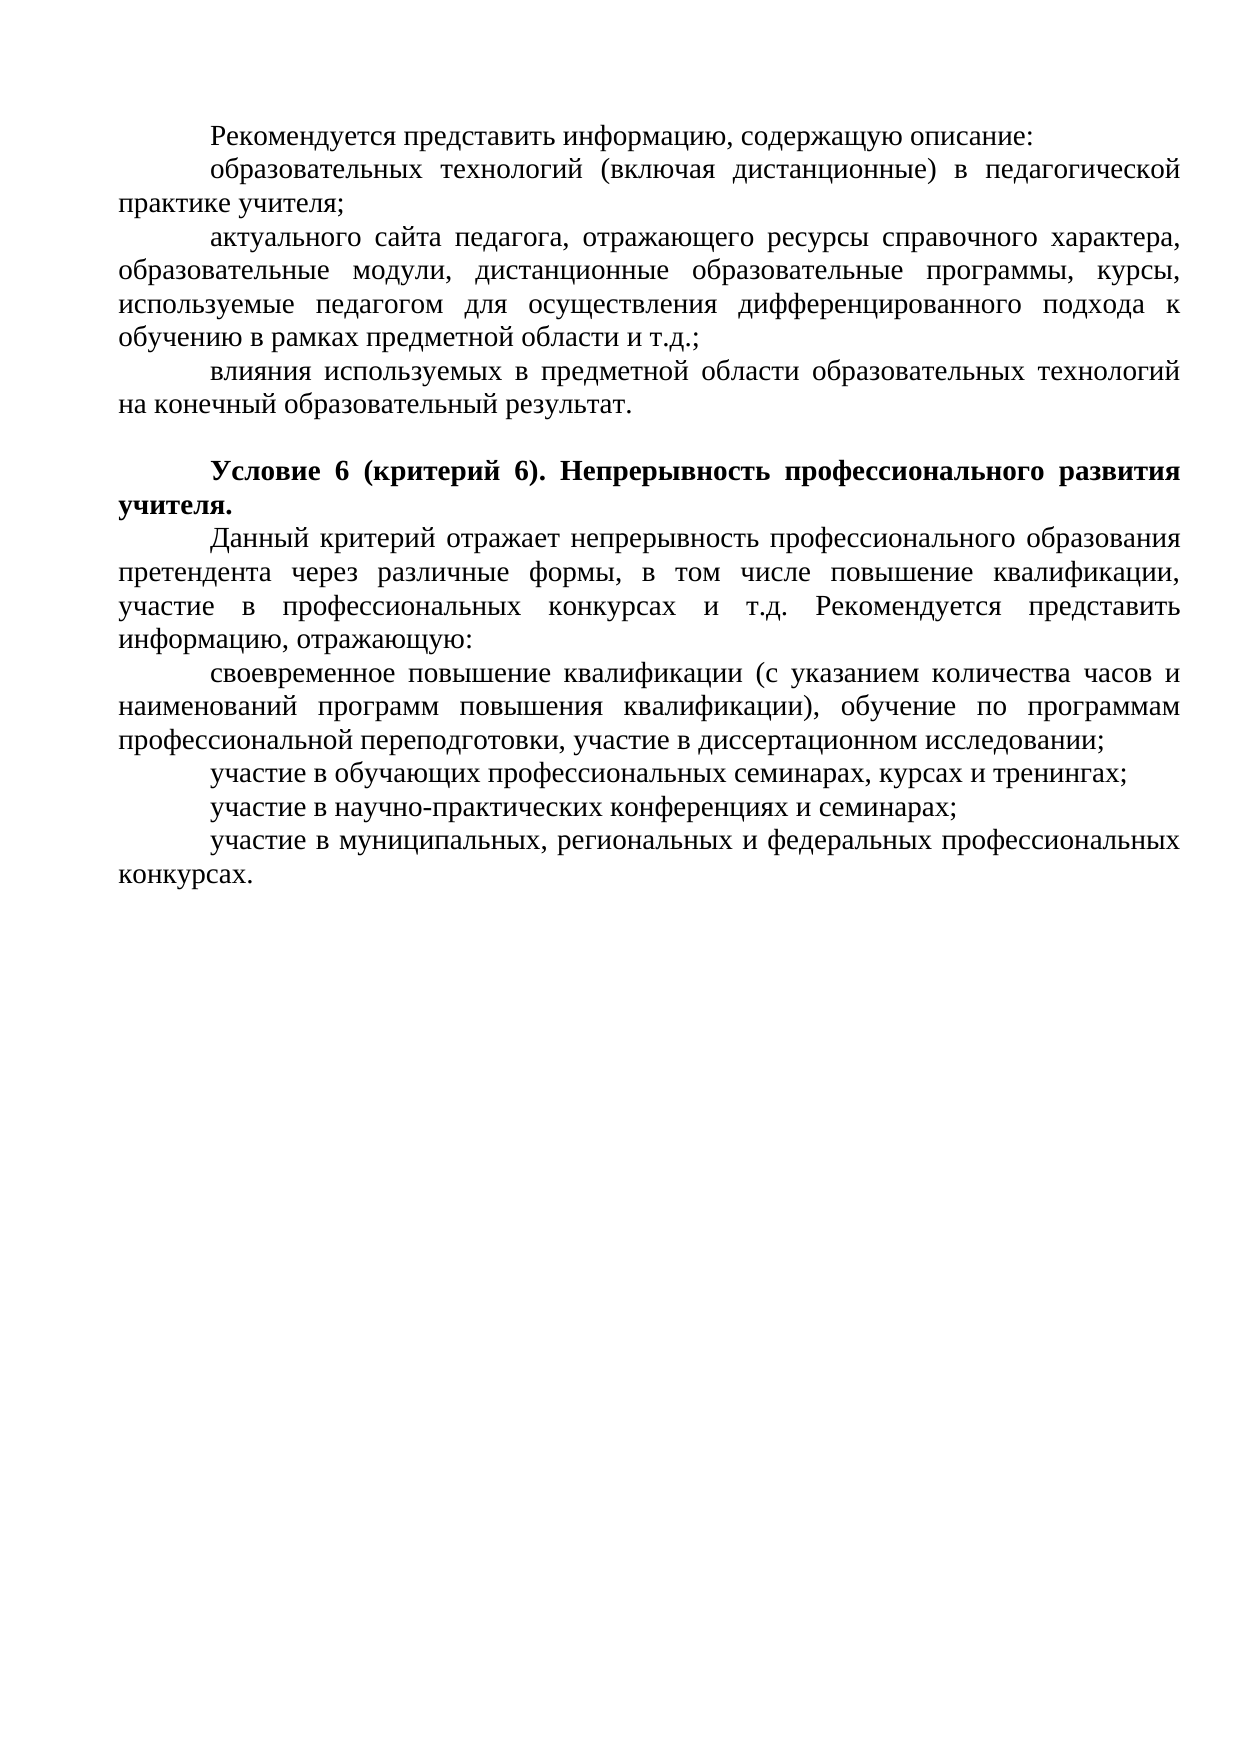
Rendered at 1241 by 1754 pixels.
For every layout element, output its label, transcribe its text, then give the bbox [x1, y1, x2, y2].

text своевременное повышение квалификации (с указанием количества часов и наименований программ повышения квалификации), обучение по программам профессиональной переподготовки, участие в диссертационном исследовании; [118, 655, 1181, 755]
text образовательных технологий (включая дистанционные) в педагогической практике учителя; [118, 152, 1181, 219]
text участие в муниципальных, региональных и федеральных профессиональных конкурсах. [118, 822, 1181, 889]
text участие в обучающих профессиональных семинарах, курсах и тренингах; [118, 755, 1181, 789]
text Данный критерий отражает непрерывность профессионального образования претендента через различные формы, в том числе повышение квалификации, участие в профессиональных конкурсах и т.д. Рекомендуется представить информацию, отражающую: [118, 521, 1181, 655]
text Условие 6 (критерий 6). Непрерывность профессионального развития учителя. [118, 453, 1181, 521]
text влияния используемых в предметной области образовательных технологий на конечный образовательный результат. [118, 353, 1181, 420]
text участие в научно-практических конференциях и семинарах; [118, 789, 1181, 822]
text актуального сайта педагога, отражающего ресурсы справочного характера, образовательные модули, дистанционные образовательные программы, курсы, используемые педагогом для осуществления дифференцированного подхода к обучению в рамках предметной области и т.д.; [118, 219, 1181, 353]
text Рекомендуется представить информацию, содержащую описание: [118, 118, 1181, 152]
